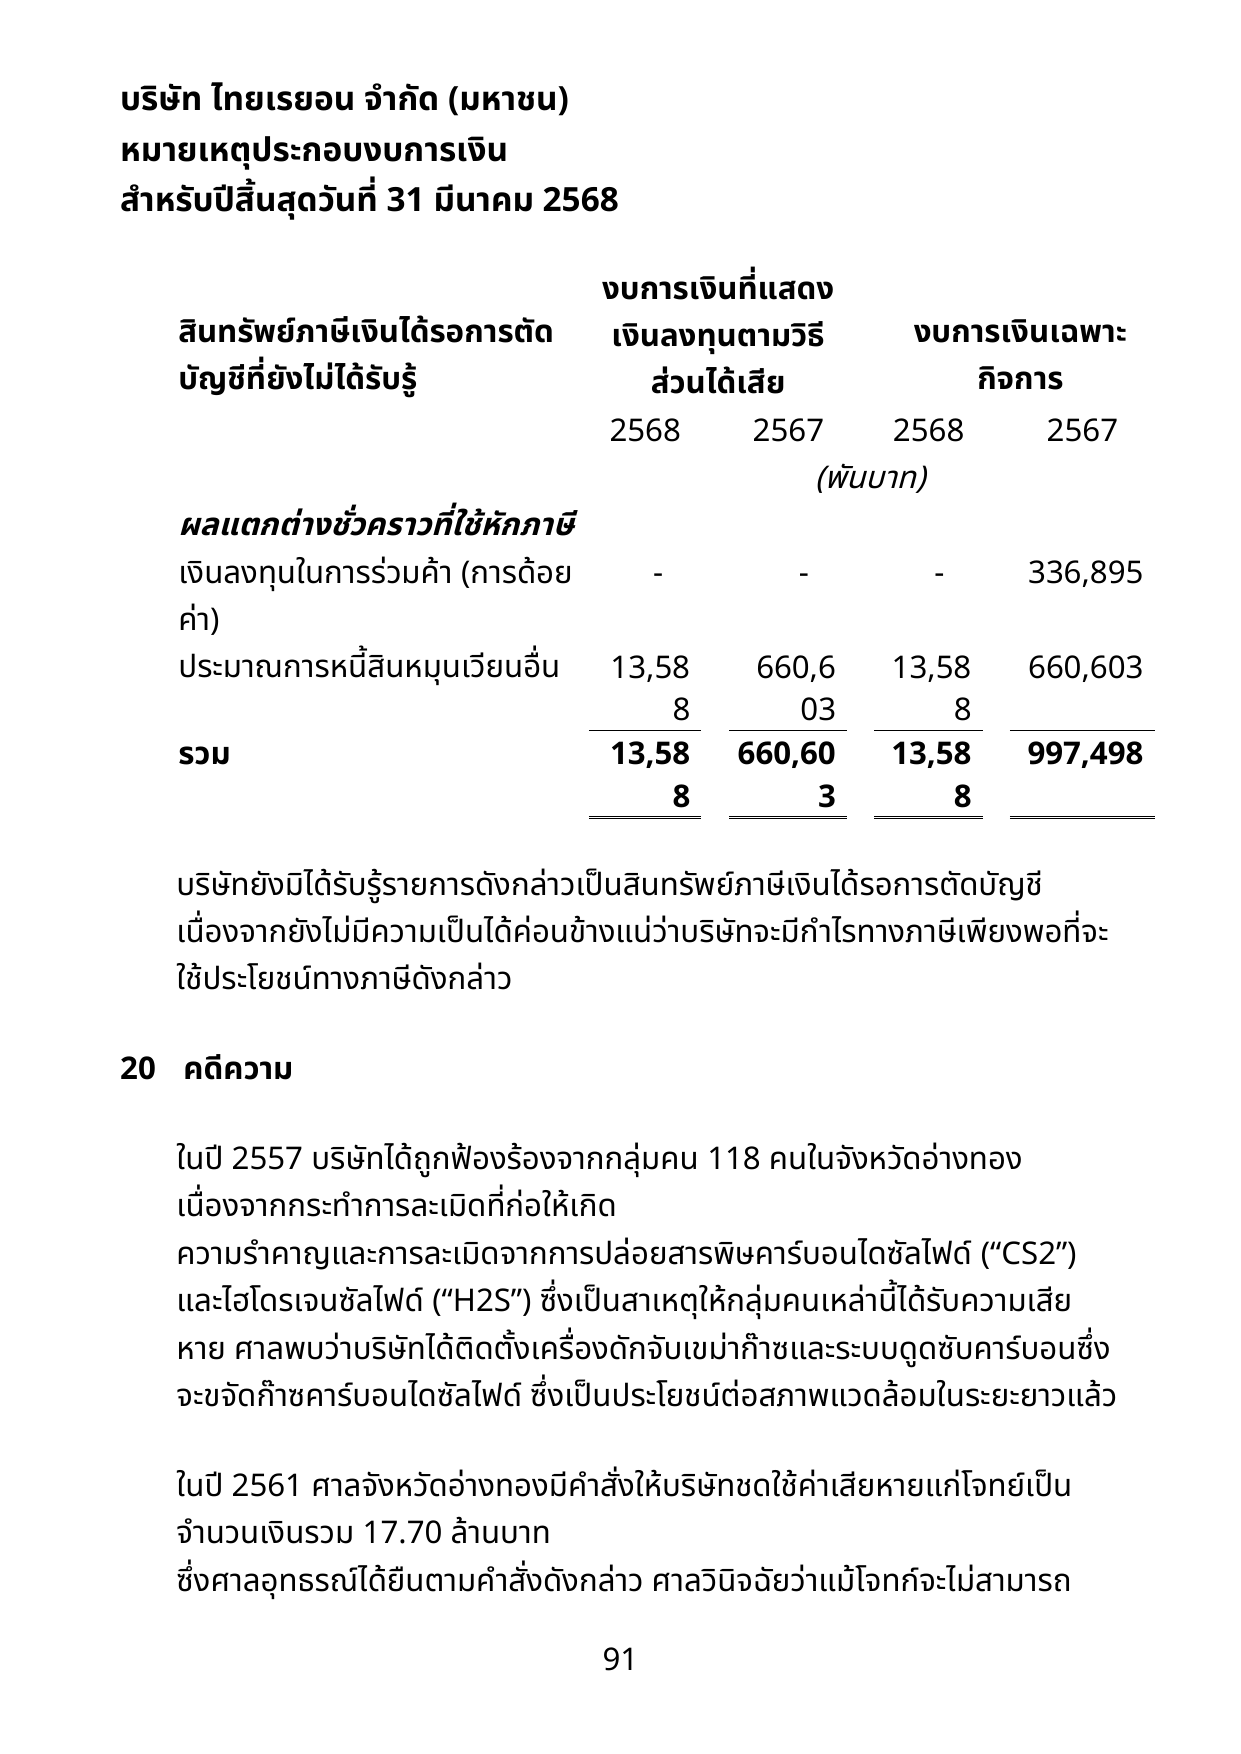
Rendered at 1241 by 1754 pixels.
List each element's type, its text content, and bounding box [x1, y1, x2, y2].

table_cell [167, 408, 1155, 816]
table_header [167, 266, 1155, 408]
text ในปี 2557 บริษัทได้ถูกฟ้องร้องจากกลุ่มคน 118 คนในจังหวัดอ่างทอง เนื่องจากกระทำการละเมิดที่ก่อให้เกิด ความรำคาญและการละเมิดจากการปล่อยสารพิษคาร์บอนไดซัลไฟด์ (“CS2”) และไฮโดรเจนซัลไฟด์ (“H2S”) ซึ่งเป็นสาเหตุให้กลุ่มคนเหล่านี้ได้รับความเสียหาย ศาลพบว่าบริษัทได้ติดตั้งเครื่องดักจับเขม่าก๊าซและระบบดูดซับคาร์บอนซึ่งจะขจัดก๊าซคาร์บอนไดซัลไฟด์ ซึ่งเป็นประโยชน์ต่อสภาพแวดล้อมในระยะยาวแล้ว [176, 1136, 1120, 1420]
list คดีความ [120, 1046, 1120, 1094]
text บริษัทยังมิได้รับรู้รายการดังกล่าวเป็นสินทรัพย์ภาษีเงินได้รอการตัดบัญชีเนื่องจากยังไม่มีความเป็นได้ค่อนข้างแน่ว่าบริษัทจะมีกำไรทางภาษีเพียงพอที่จะใช้ประโยชน์ทางภาษีดังกล่าว [176, 862, 1120, 1003]
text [176, 1463, 1120, 1605]
